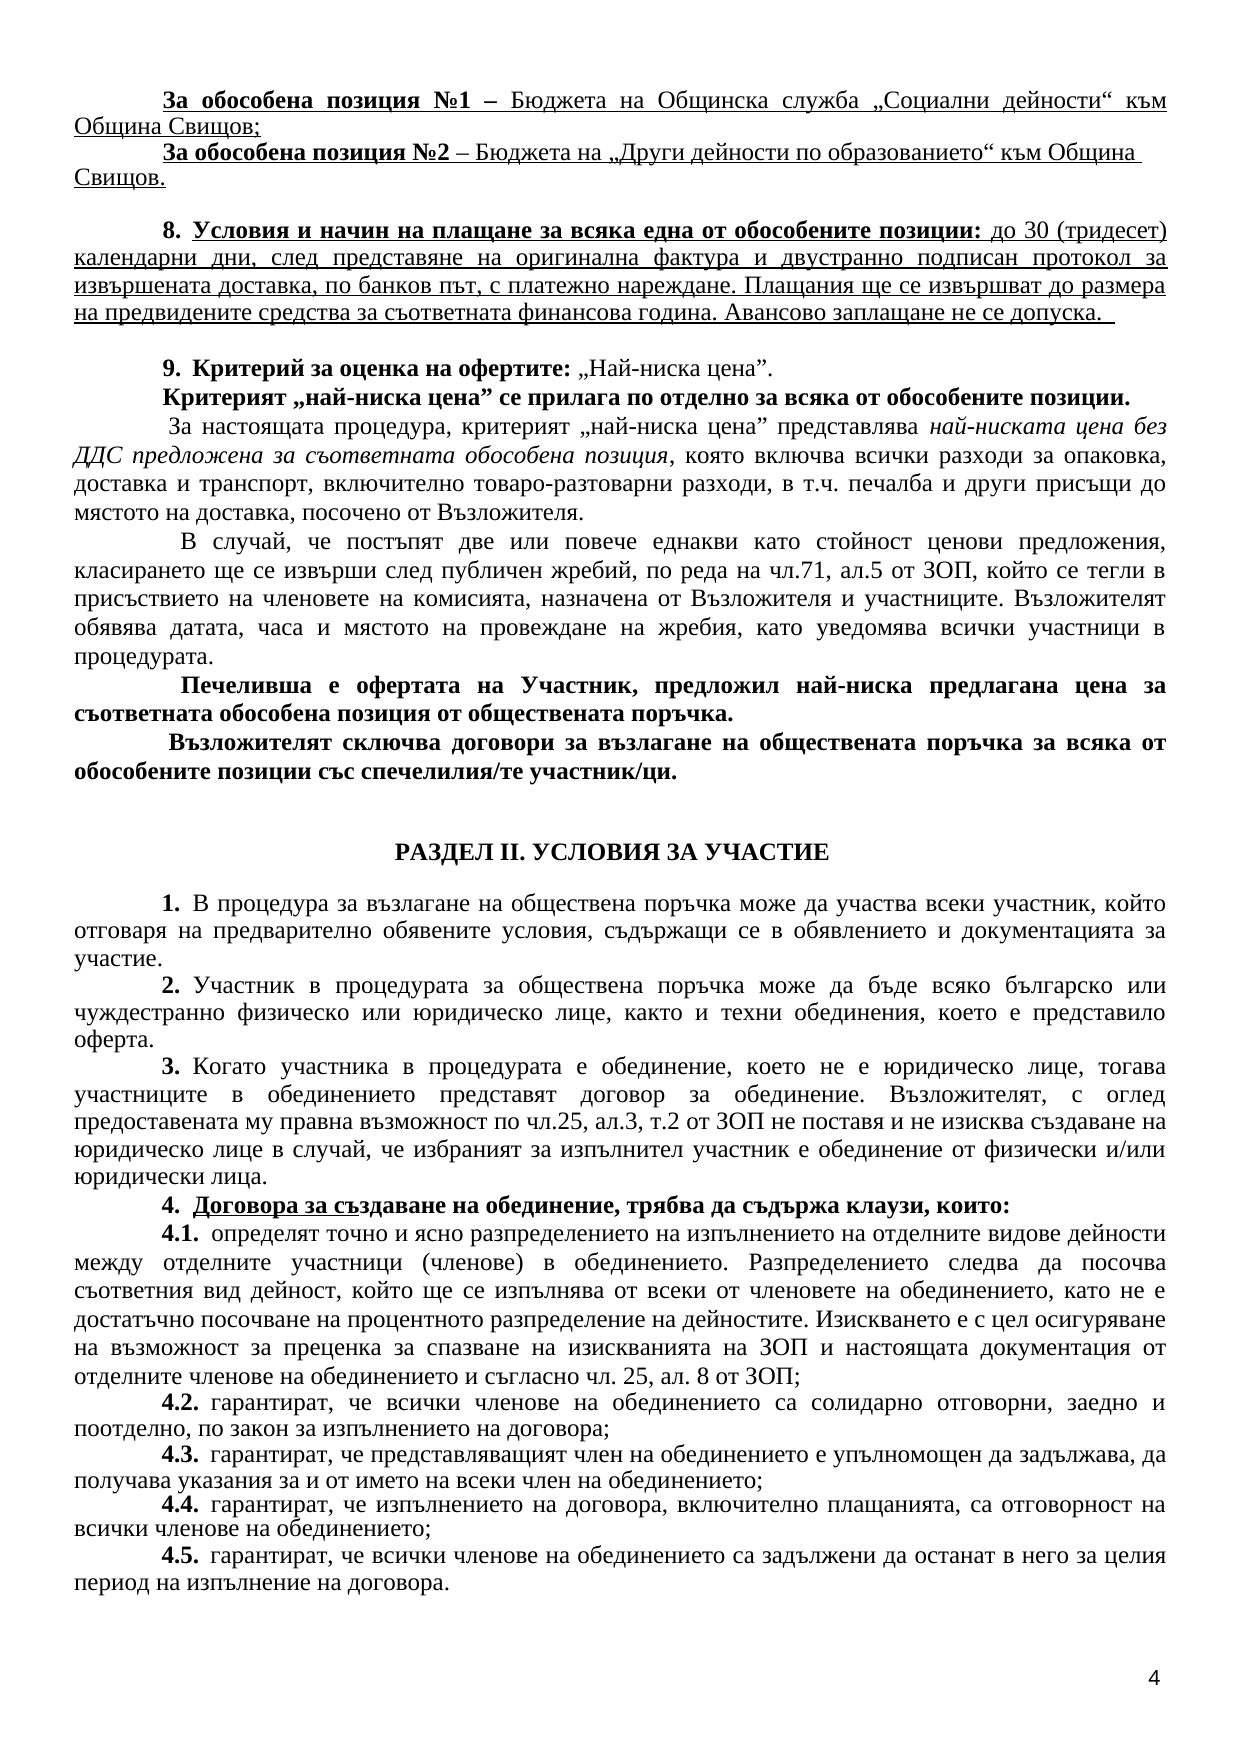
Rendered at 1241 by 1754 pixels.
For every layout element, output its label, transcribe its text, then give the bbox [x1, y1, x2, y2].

list Договора за създаване на обединение, трябва да съдържа клаузи, които: [74, 1190, 1167, 1219]
text За настоящата процедура, критерият „най-ниска цена” представлява най-ниската цена без ДДС предложена за съответната обособена позиция, която включва всички разходи за опаковка, доставка и транспорт, включително товаро-разтоварни разходи, в т.ч. печалба и други присъщи до мястото на доставка, посочено от Възложителя. [74, 411, 1167, 526]
list Условия и начин на плащане за всяка една от обособените позиции: до 30 (тридесет) календарни дни, след представяне на оригинална фактура и двустранно подписан протокол за извършената доставка, по банков път, с платежно нареждане. Плащания ще се извършват до размера на предвидените средства за съответната финансова година. Авансово заплащане не се допуска. [74, 269, 1167, 326]
list гарантират, че всички членове на обединението са задължени да останат в него за целия период на изпълнение на договора. [74, 1541, 1167, 1596]
list Когато участника в процедурата е обединение, което не е юридическо лице, тогава участниците в обединението представят договор за обединение. Възложителят, с оглед предоставената му правна възможност по чл.25, ал.3, т.2 от ЗОП не поставя и не изисква създаване на юридическо лице в случай, че избраният за изпълнител участник е обединение от физически и/или юридически лица. [74, 1053, 1167, 1190]
list гарантират, че всички членове на обединението са солидарно отговорни, заедно и поотделно, по закон за изпълнението на договора; [74, 1390, 1167, 1441]
list гарантират, че представляващият член на обединението е упълномощен да задължава, да получава указания за и от името на всеки член на обединението; [74, 1441, 1167, 1493]
text РАЗДЕЛ II. УСЛОВИЯ ЗА УЧАСТИЕ [74, 842, 1151, 865]
list Участник в процедурата за обществена поръчка може да бъде всяко българско или чуждестранно физическо или юридическо лице, както и техни обединения, което е представило оферта. [74, 972, 1167, 1053]
text Възложителят сключва договори за възлагане на обществената поръчка за всяка от обособените позиции със спечелилия/те участник/ци. [74, 727, 1167, 785]
text За обособена позиция №1 – Бюджета на Общинска служба „Социални дейности“ към Община Свищов; [74, 88, 1167, 139]
list Критерият „най-ниска цена” се прилага по отделно за всяка от обособените позиции. [162, 382, 1167, 411]
text За обособена позиция №2 – Бюджета на „Други дейности по образованието“ към Община Свищов. [74, 139, 1167, 191]
list В процедура за възлагане на обществена поръчка може да участва всеки участник, който отговаря на предварително обявените условия, съдържащи се в обявлението и документацията за участие. [74, 889, 1167, 972]
list гарантират, че изпълнението на договора, включително плащанията, са отговорност на всички членове на обединението; [74, 1493, 1167, 1541]
text Печеливша е офертата на Участник, предложил най-ниска предлагана цена за съответната обособена позиция от обществената поръчка. [74, 670, 1167, 727]
list Критерий за оценка на офертите: „Най-ниска цена”. [74, 353, 1167, 382]
list определят точно и ясно разпределението на изпълнението на отделните видове дейности между отделните участници (членове) в обединението. Разпределението следва да посочва съответния вид дейност, който ще се изпълнява от всеки от членовете на обединението, като не е достатъчно посочване на процентното разпределение на дейностите. Изискването е с цел осигуряване на възможност за преценка за спазване на изискванията на ЗОП и настоящата документация от отделните членове на обединението и съгласно чл. 25, ал. 8 от ЗОП; [74, 1219, 1167, 1390]
list Условия и начин на плащане за всяка една от обособените позиции: до 30 (тридесет) календарни дни, след представяне на оригинална фактура и двустранно подписан протокол за извършената доставка, по банков път, с платежно нареждане. Плащания ще се извършват до размера на предвидените средства за съответната финансова година. Авансово заплащане не се допуска. [74, 216, 1167, 267]
text В случай, че постъпят две или повече еднакви като стойност ценови предложения, класирането ще се извърши след публичен жребий, по реда на чл.71, ал.5 от ЗОП, който се тегли в присъствието на членовете на комисията, назначена от Възложителя и участниците. Възложителят обявява датата, часа и мястото на провеждане на жребия, като уведомява всички участници в процедурата. [74, 526, 1167, 670]
